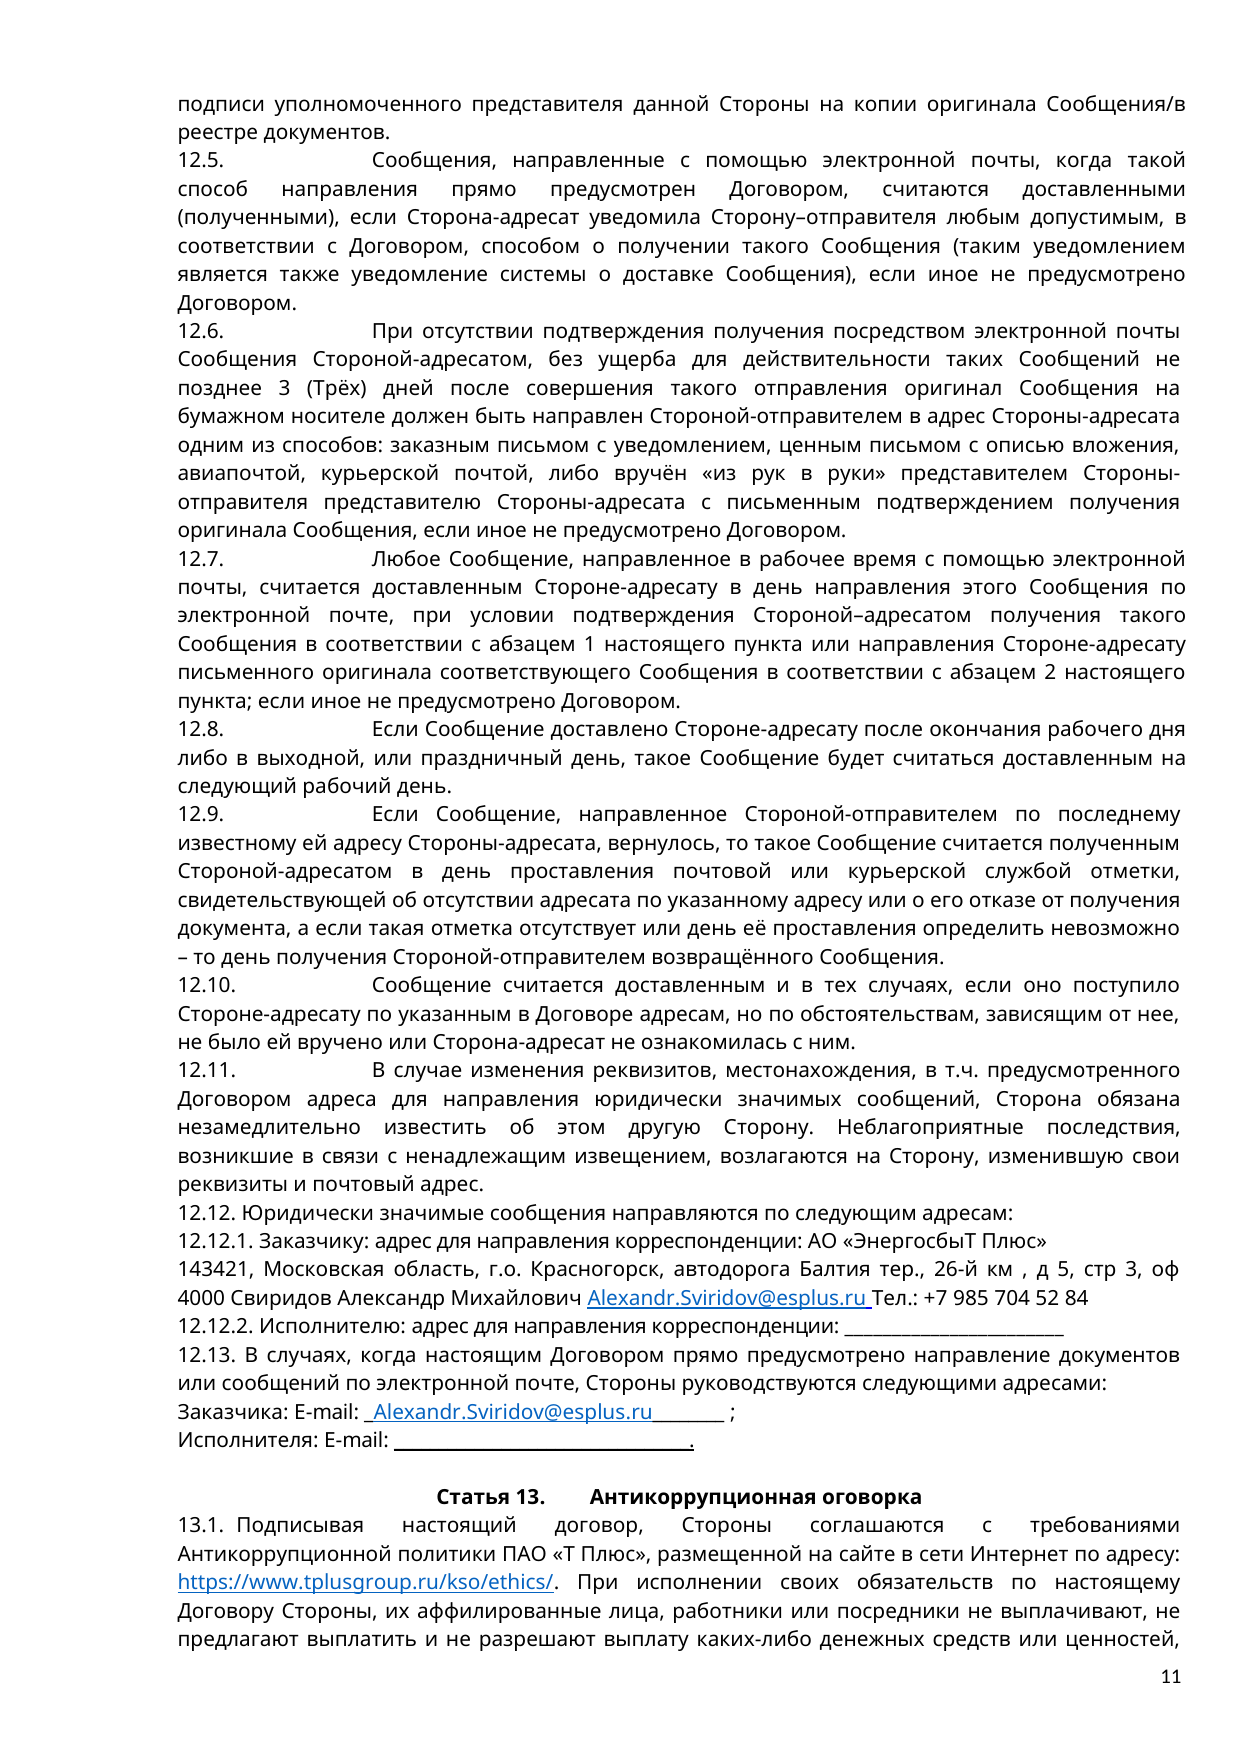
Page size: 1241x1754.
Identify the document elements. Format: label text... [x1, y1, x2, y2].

list Любое Сообщение, направленное в рабочее время с помощью электронной почты, считается доставленным Стороне-адресату в день направления этого Сообщения по электронной почте, при условии подтверждения Стороной–адресатом получения такого Сообщения в соответствии с абзацем 1 настоящего пункта или направления Стороне-адресату письменного оригинала соответствующего Сообщения в соответствии с абзацем 2 настоящего пункта; если иное не предусмотрено Договором. [177, 544, 1187, 714]
list Если Сообщение доставлено Стороне-адресату после окончания рабочего дня либо в выходной, или праздничный день, такое Сообщение будет считаться доставленным на следующий рабочий день. [177, 714, 1187, 799]
list Сообщение считается доставленным и в тех случаях, если оно поступило Стороне-адресату по указанным в Договоре адресам, но по обстоятельствам, зависящим от нее, не было ей вручено или Сторона-адресат не ознакомилась с ним. [177, 970, 1181, 1056]
list Сообщения, направленные с помощью электронной почты, когда такой способ направления прямо предусмотрен Договором, считаются доставленными (полученными), если Сторона-адресат уведомила Сторону–отправителя любым допустимым, в соответствии с Договором, способом о получении такого Сообщения (таким уведомлением является также уведомление системы о доставке Сообщения), если иное не предусмотрено Договором. [177, 146, 1187, 316]
text 12.12.1. Заказчику: адрес для направления корреспонденции: АО «ЭнергосбыТ Плюс» [177, 1226, 1181, 1254]
list Заказчика: E-mail: _Alexandr.Sviridov@esplus.ru________ ; [177, 1397, 1181, 1425]
list 12.12. Юридически значимые сообщения направляются по следующим адресам: [177, 1198, 1181, 1226]
list Исполнителя: E-mail: _________________________________. [177, 1425, 1181, 1454]
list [177, 1511, 1181, 1653]
subtitle Антикоррупционная оговорка [177, 1482, 1181, 1511]
list 12.13. В случаях, когда настоящим Договором прямо предусмотрено направление документов или сообщений по электронной почте, Стороны руководствуются следующими адресами: [177, 1340, 1181, 1397]
list При отсутствии подтверждения получения посредством электронной почты Сообщения Стороной-адресатом, без ущерба для действительности таких Сообщений не позднее 3 (Трёх) дней после совершения такого отправления оригинал Сообщения на бумажном носителе должен быть направлен Стороной-отправителем в адрес Стороны-адресата одним из способов: заказным письмом с уведомлением, ценным письмом с описью вложения, авиапочтой, курьерской почтой, либо вручён «из рук в руки» представителем Стороны-отправителя представителю Стороны-адресата с письменным подтверждением получения оригинала Сообщения, если иное не предусмотрено Договором. [177, 316, 1181, 544]
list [177, 89, 1187, 146]
list 12.12.2. Исполнителю: адрес для направления корреспонденции: _______________________ [177, 1311, 1181, 1340]
list В случае изменения реквизитов, местонахождения, в т.ч. предусмотренного Договором адреса для направления юридически значимых сообщений, Сторона обязана незамедлительно известить об этом другую Сторону. Неблагоприятные последствия, возникшие в связи с ненадлежащим извещением, возлагаются на Сторону, изменившую свои реквизиты и почтовый адрес. [177, 1056, 1181, 1198]
text 143421, Московская область, г.о. Красногорск, автодорога Балтия тер., 26-й км , д 5, стр 3, оф 4000 Свиридов Александр Михайлович Alexandr.Sviridov@esplus.ru Тел.: +7 985 704 52 84 [177, 1254, 1181, 1311]
list Если Сообщение, направленное Стороной-отправителем по последнему известному ей адресу Стороны-адресата, вернулось, то такое Сообщение считается полученным Стороной-адресатом в день проставления почтовой или курьерской службой отметки, свидетельствующей об отсутствии адресата по указанному адресу или о его отказе от получения документа, а если такая отметка отсутствует или день её проставления определить невозможно – то день получения Стороной-отправителем возвращённого Сообщения. [177, 799, 1181, 970]
